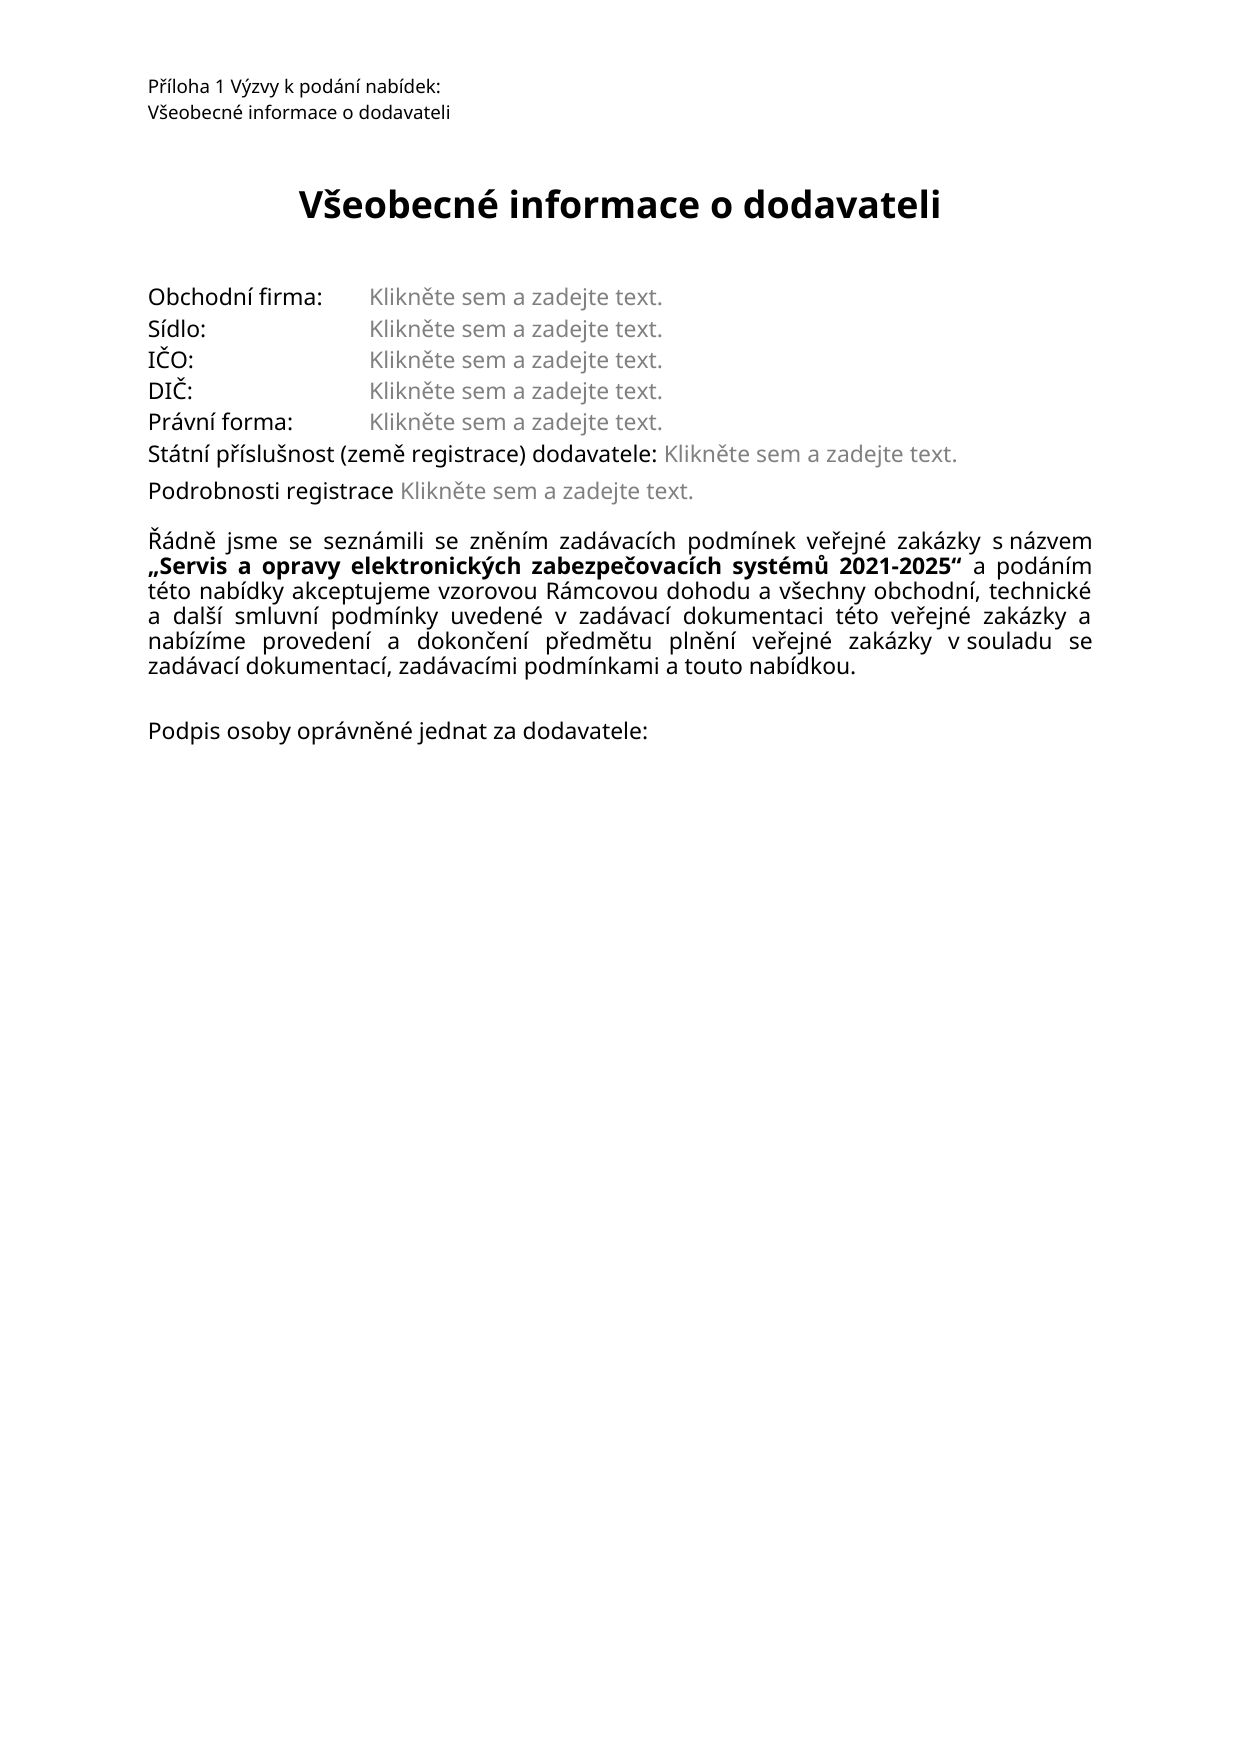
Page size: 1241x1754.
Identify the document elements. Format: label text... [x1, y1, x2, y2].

text DIČ: [148, 379, 1093, 404]
text Státní příslušnost (země registrace) dodavatele: [148, 442, 1093, 467]
text Podpis osoby oprávněné jednat za dodavatele: [148, 714, 1093, 746]
text Obchodní firma: [148, 286, 1093, 311]
text Podrobnosti registrace [148, 479, 1093, 504]
text Řádně jsme se seznámili se zněním zadávacích podmínek veřejné zakázky s názvem „Servis a opravy elektronických zabezpečovacích systémů 2021-2025“ a podáním této nabídky akceptujeme vzorovou Rámcovou dohodu a všechny obchodní, technické a další smluvní podmínky uvedené v zadávací dokumentaci této veřejné zakázky a nabízíme provedení a dokončení předmětu plnění veřejné zakázky v souladu se zadávací dokumentací, zadávacími podmínkami a touto nabídkou. [148, 529, 1093, 679]
text Právní forma: [148, 411, 1093, 436]
title Všeobecné informace o dodavateli [148, 178, 1093, 229]
text IČO: [148, 348, 1093, 373]
text Sídlo: [148, 317, 1093, 342]
